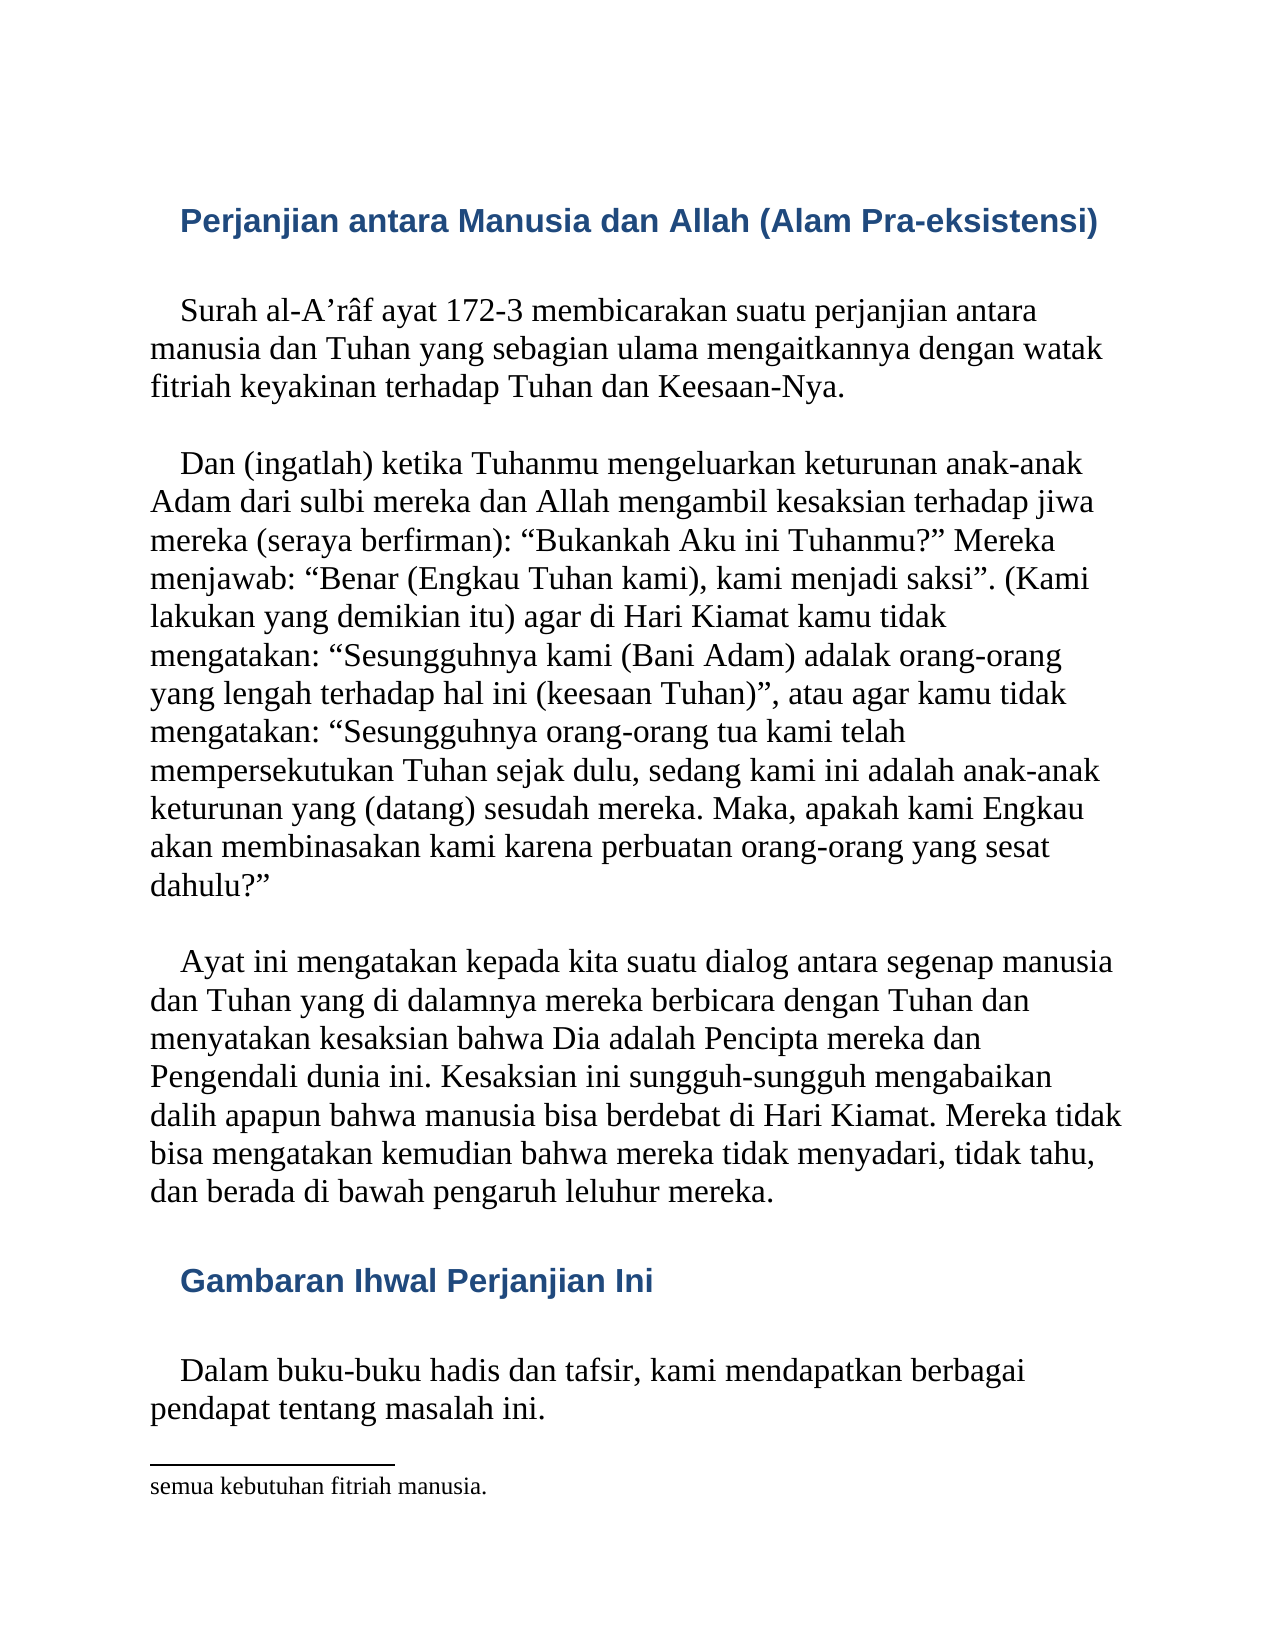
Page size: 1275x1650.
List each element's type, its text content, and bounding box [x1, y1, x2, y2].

text Dan (ingatlah) ketika Tuhanmu mengeluarkan keturunan anak-anak Adam dari sulbi mereka dan Allah mengambil kesaksian terhadap jiwa mereka (seraya berfirman): “Bukankah Aku ini Tuhanmu?” Mereka menjawab: “Benar (Engkau Tuhan kami), kami menjadi saksi”. (Kami lakukan yang demikian itu) agar di Hari Kiamat kamu tidak mengatakan: “Sesungguhnya kami (Bani Adam) adalak orang-orang yang lengah terhadap hal ini (keesaan Tuhan)”, atau agar kamu tidak mengatakan: “Sesungguhnya orang-orang tua kami telah mempersekutukan Tuhan sejak dulu, sedang kami ini adalah anak-anak keturunan yang (datang) sesudah mereka. Maka, apakah kami Engkau akan membinasakan kami karena perbuatan orang-orang yang sesat dahulu?” [150, 443, 1125, 903]
text Surah al-A’râf ayat 172-3 membicarakan suatu perjanjian antara manusia dan Tuhan yang sebagian ulama mengaitkannya dengan watak fitriah keyakinan terhadap Tuhan dan Keesaan-Nya. [150, 290, 1125, 405]
subtitle Perjanjian antara Manusia dan Allah (Alam Pra-eksistensi) [150, 201, 1125, 239]
text Dalam buku-buku hadis dan tafsir, kami mendapatkan berbagai pendapat tentang masalah ini. [150, 1350, 1125, 1427]
subtitle Gambaran Ihwal Perjanjian Ini [150, 1261, 1125, 1299]
text Ayat ini mengatakan kepada kita suatu dialog antara segenap manusia dan Tuhan yang di dalamnya mereka berbicara dengan Tuhan dan menyatakan kesaksian bahwa Dia adalah Pencipta mereka dan Pengendali dunia ini. Kesaksian ini sungguh-sungguh mengabaikan dalih apapun bahwa manusia bisa berdebat di Hari Kiamat. Mereka tidak bisa mengatakan kemudian bahwa mereka tidak menyadari, tidak tahu, dan berada di bawah pengaruh leluhur mereka. [150, 942, 1125, 1210]
